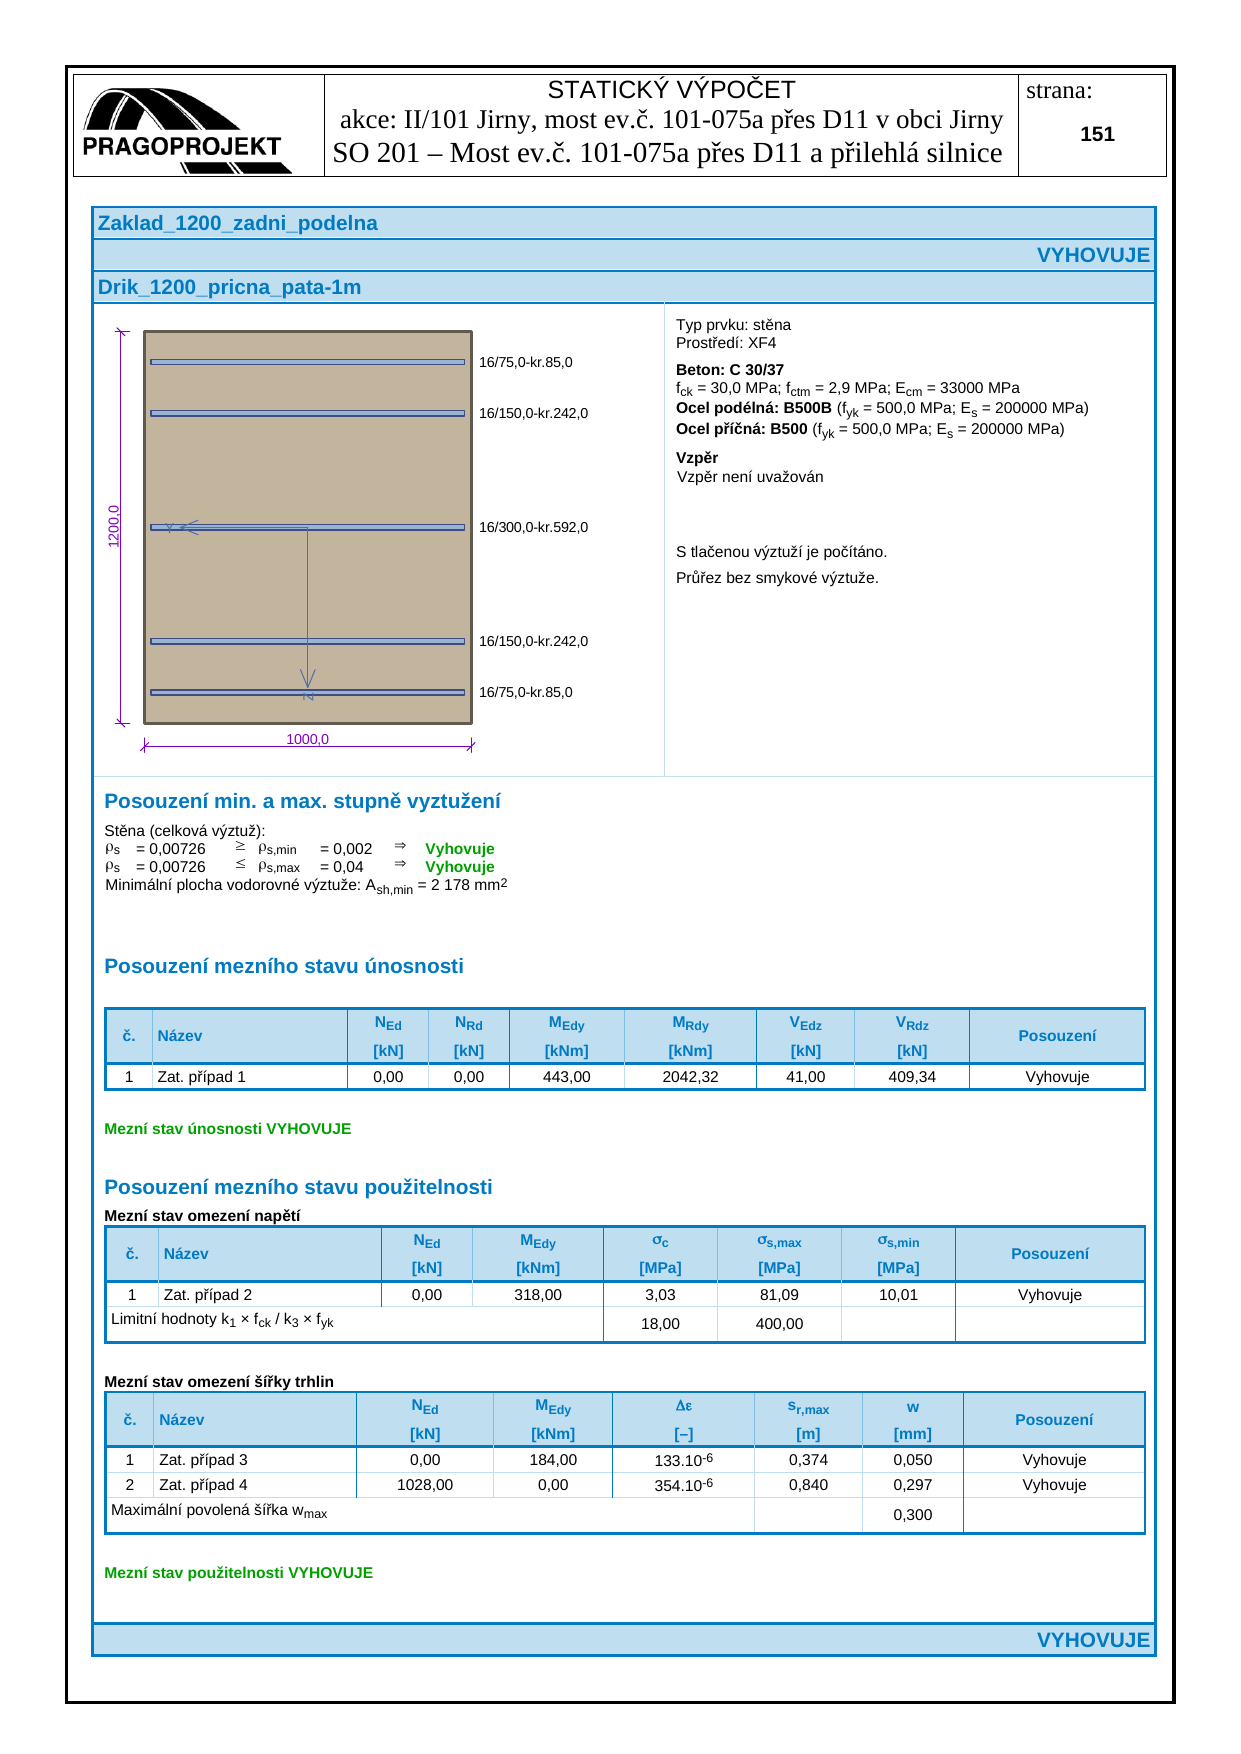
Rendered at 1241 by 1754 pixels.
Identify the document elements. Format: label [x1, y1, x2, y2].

picture [82, 88, 293, 174]
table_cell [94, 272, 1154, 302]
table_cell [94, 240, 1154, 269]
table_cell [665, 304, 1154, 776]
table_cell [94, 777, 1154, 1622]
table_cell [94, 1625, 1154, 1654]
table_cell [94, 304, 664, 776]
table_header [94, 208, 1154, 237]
